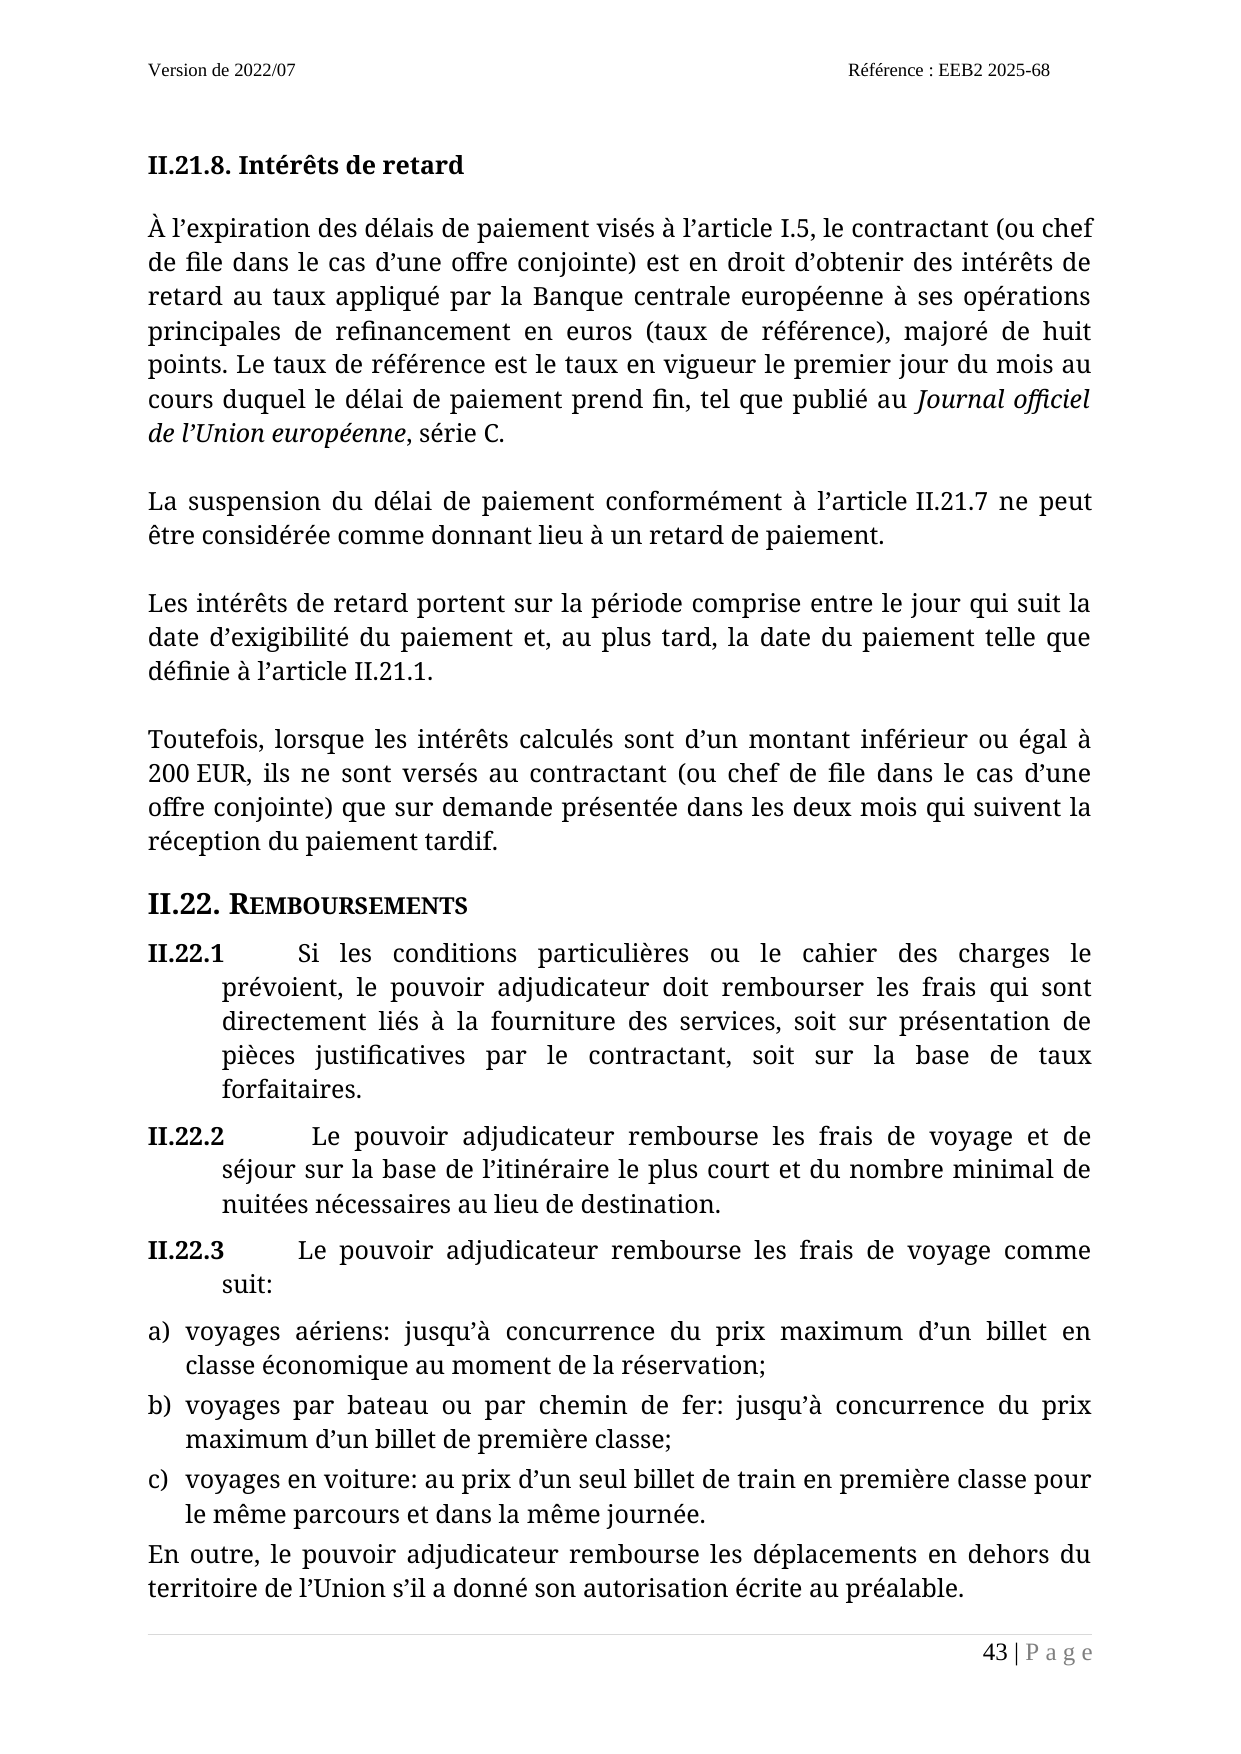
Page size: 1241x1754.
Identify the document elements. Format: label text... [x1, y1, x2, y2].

text c) voyages en voiture: au prix d’un seul billet de train en première classe pour le même parcours et dans la même journée. [148, 1462, 1092, 1530]
text a) voyages aériens: jusqu’à concurrence du prix maximum d’un billet en classe économique au moment de la réservation; [148, 1313, 1092, 1382]
text En outre, le pouvoir adjudicateur rembourse les déplacements en dehors du territoire de l’Union s’il a donné son autorisation écrite au préalable. [148, 1537, 1092, 1605]
text II.22.2 Le pouvoir adjudicateur rembourse les frais de voyage et de séjour sur la base de l’itinéraire le plus court et du nombre minimal de nuitées nécessaires au lieu de destination. [148, 1118, 1092, 1220]
text Les intérêts de retard portent sur la période comprise entre le jour qui suit la date d’exigibilité du paiement et, au plus tard, la date du paiement telle que définie à l’article II.21.1. [148, 586, 1092, 688]
subtitle Remboursements [148, 883, 1092, 923]
subtitle Intérêts de retard [148, 148, 1092, 182]
text La suspension du délai de paiement conformément à l’article II.21.7 ne peut être considérée comme donnant lieu à un retard de paiement. [148, 483, 1092, 552]
text Toutefois, lorsque les intérêts calculés sont d’un montant inférieur ou égal à 200 EUR, ils ne sont versés au contractant (ou chef de file dans le cas d’une offre conjointe) que sur demande présentée dans les deux mois qui suivent la réception du paiement tardif. [148, 722, 1092, 858]
text b) voyages par bateau ou par chemin de fer: jusqu’à concurrence du prix maximum d’un billet de première classe; [148, 1388, 1092, 1456]
text À l’expiration des délais de paiement visés à l’article I.5, le contractant (ou chef de file dans le cas d’une offre conjointe) est en droit d’obtenir des intérêts de retard au taux appliqué par la Banque centrale européenne à ses opérations principales de refinancement en euros (taux de référence), majoré de huit points. Le taux de référence est le taux en vigueur le premier jour du mois au cours duquel le délai de paiement prend fin, tel que publié au Journal officiel de l’Union européenne, série C. [148, 211, 1092, 449]
text II.22.1 Si les conditions particulières ou le cahier des charges le prévoient, le pouvoir adjudicateur doit rembourser les frais qui sont directement liés à la fourniture des services, soit sur présentation de pièces justificatives par le contractant, soit sur la base de taux forfaitaires. [148, 935, 1092, 1106]
text II.22.3 Le pouvoir adjudicateur rembourse les frais de voyage comme suit: [148, 1233, 1092, 1301]
